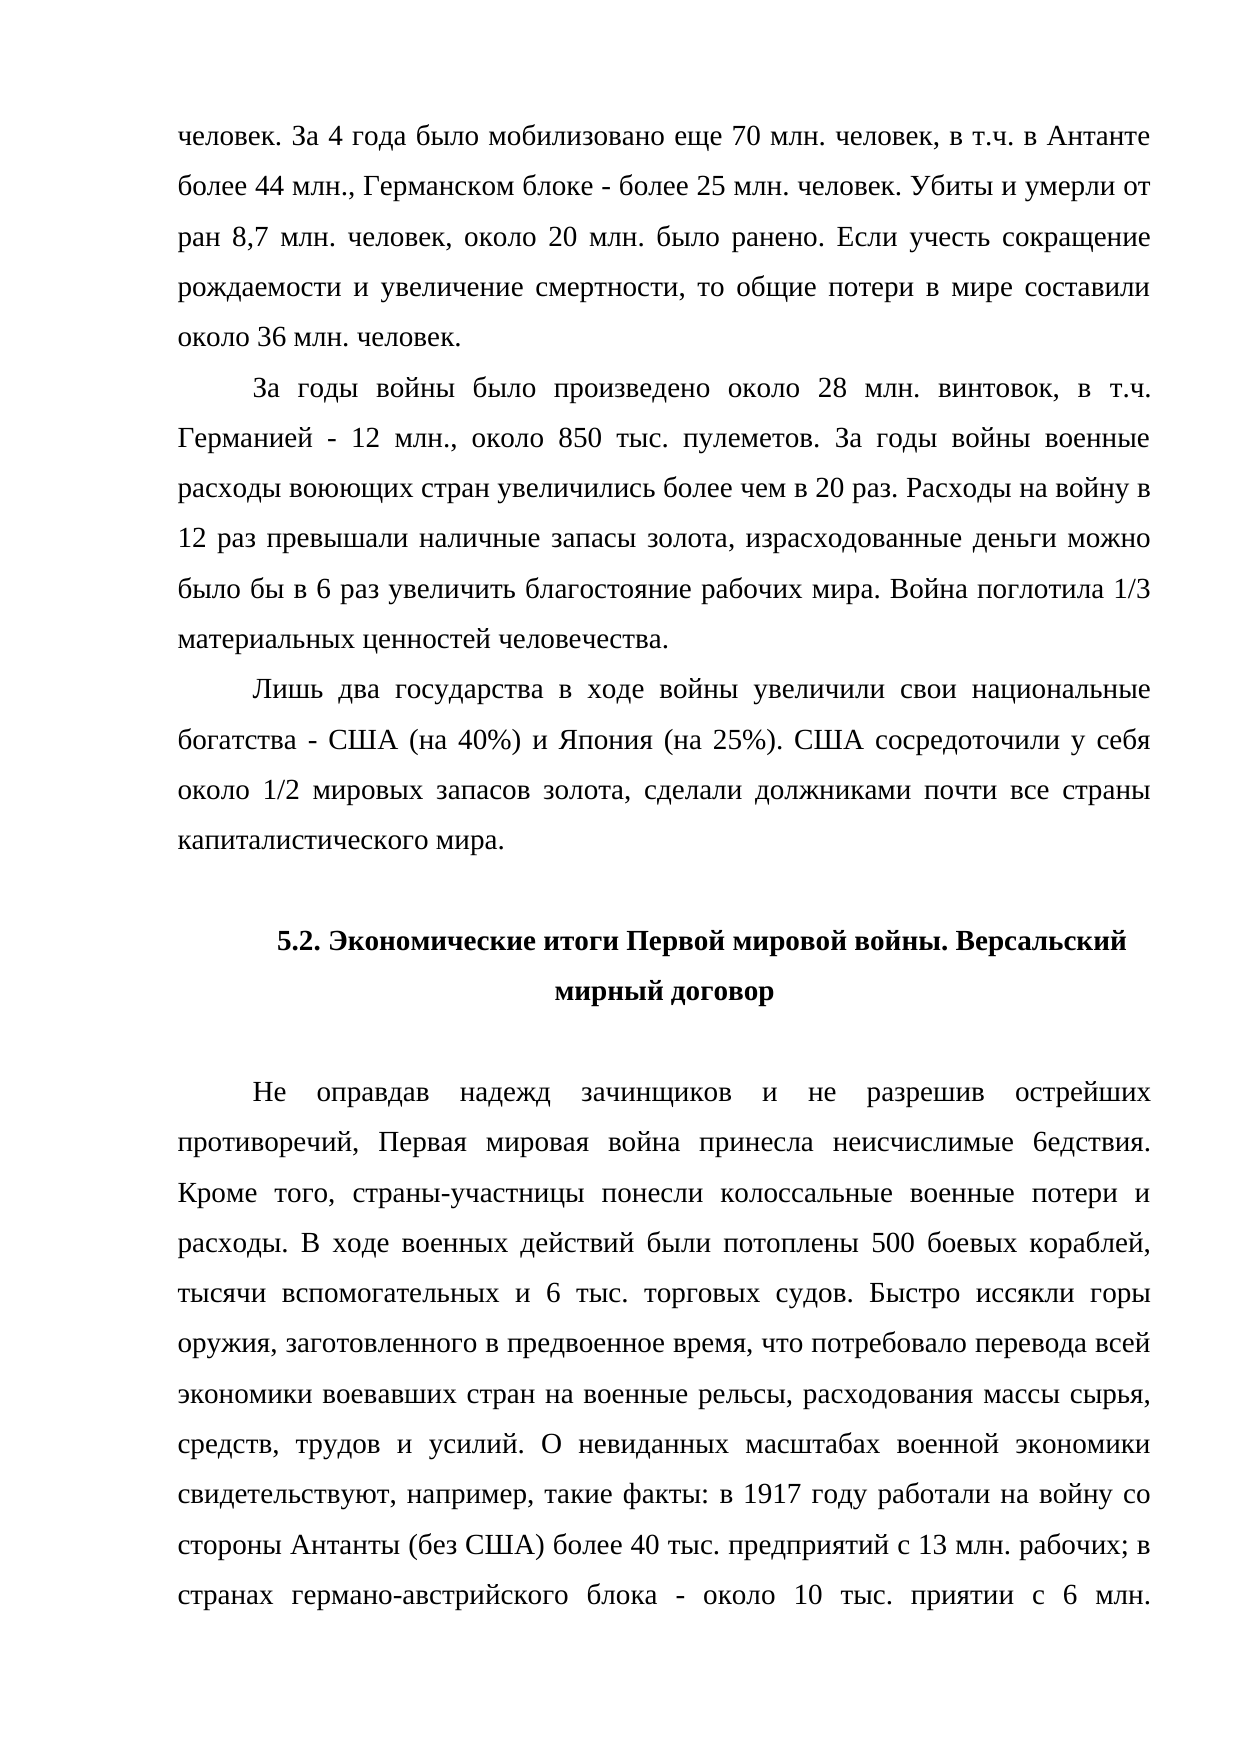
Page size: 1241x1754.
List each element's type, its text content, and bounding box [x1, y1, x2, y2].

text Лишь два государства в ходе войны увеличили свои национальные богатства - США (на 40%) и Япония (на 25%). США сосредоточили у себя около 1/2 мировых запасов золота, сделали должниками почти все страны капиталистического мира. [177, 672, 1152, 856]
text 5.2. Экономические итоги Первой мировой войны. Версальский мирный договор [177, 923, 1152, 1007]
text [177, 1074, 1152, 1611]
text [177, 118, 1152, 353]
text За годы войны было произведено около 28 млн. винтовок, в т.ч. Германией - 12 млн., около 850 тыс. пулеметов. За годы войны военные расходы воюющих стран увеличились более чем в 20 раз. Расходы на войну в 12 раз превышали наличные запасы золота, израсходованные деньги можно было бы в 6 раз увеличить благостояние рабочих мира. Война поглотила 1/3 материальных ценностей человечества. [177, 370, 1152, 655]
